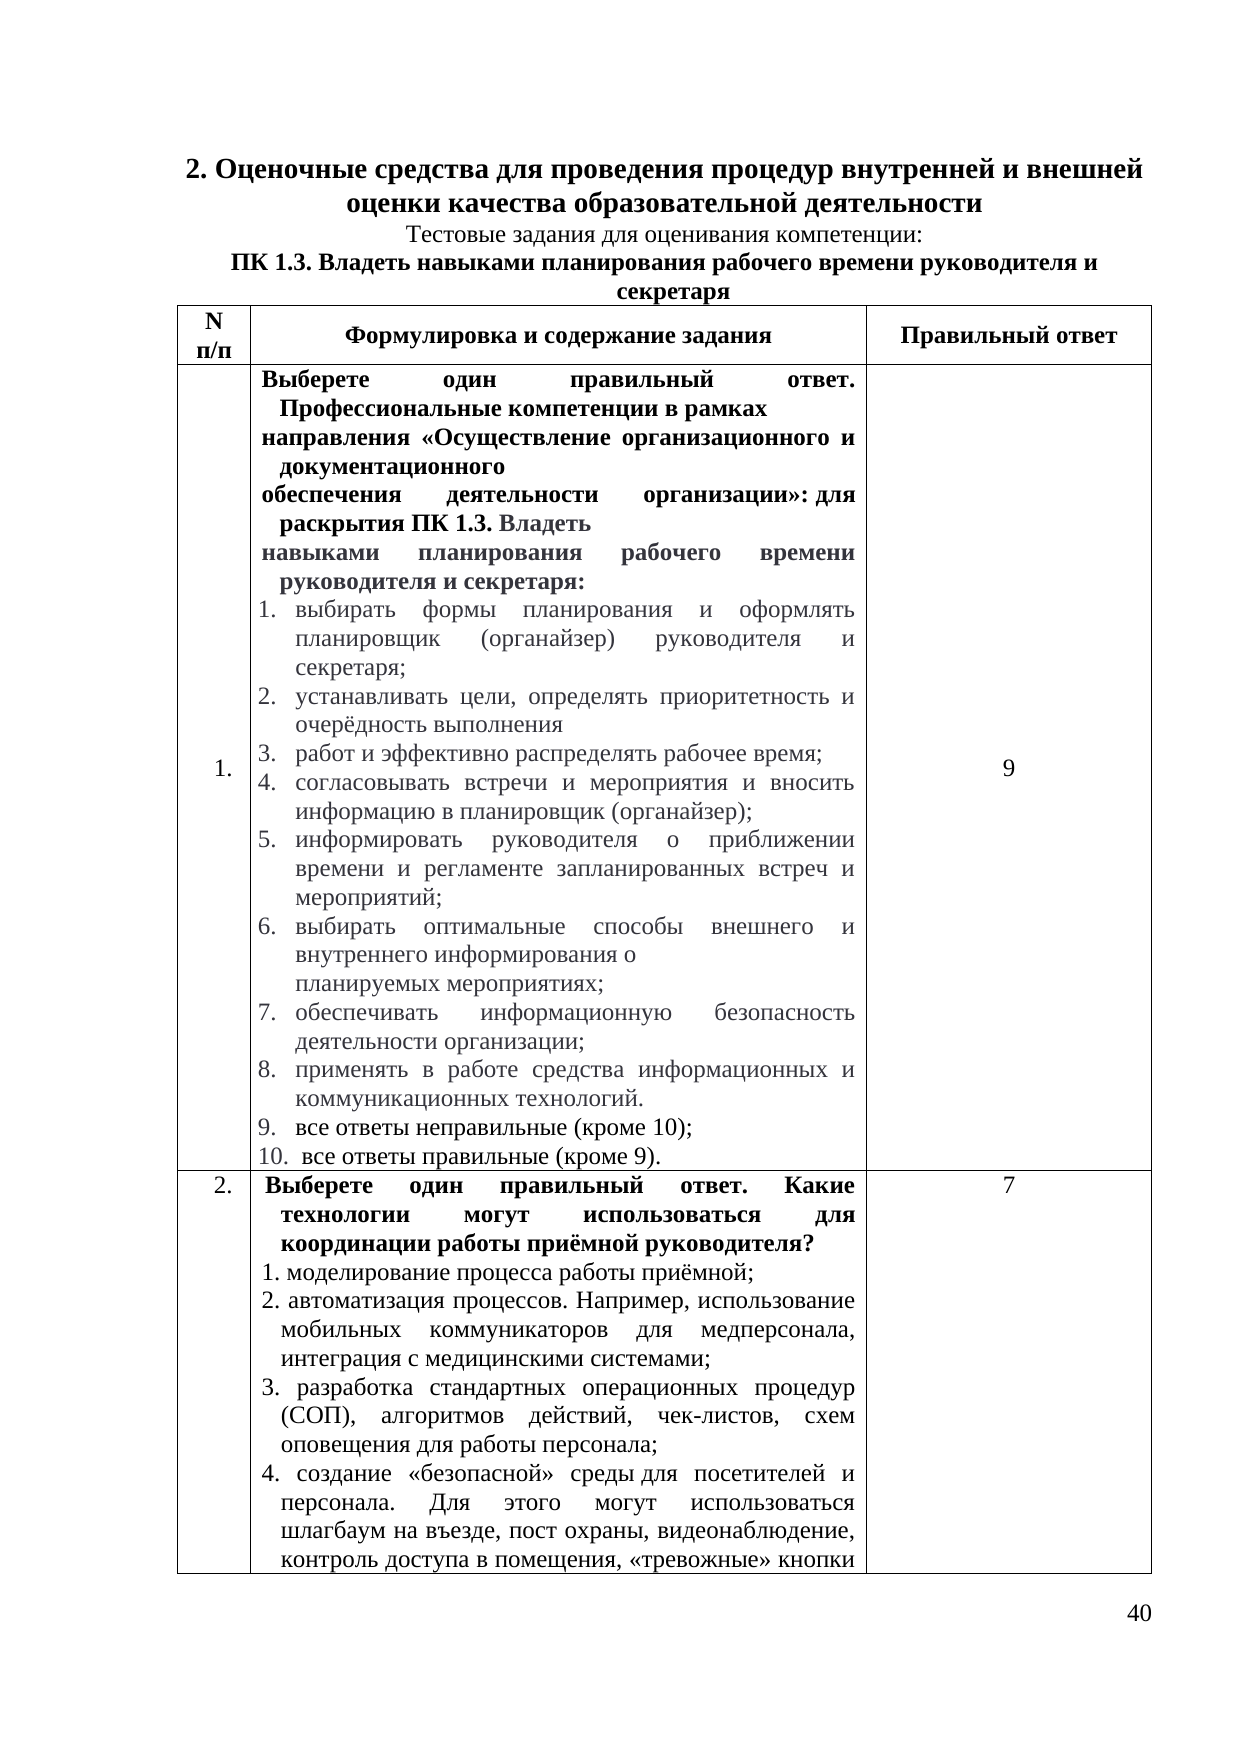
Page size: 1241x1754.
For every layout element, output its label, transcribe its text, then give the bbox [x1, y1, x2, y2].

text Тестовые задания для оценивания компетенции: [177, 219, 1152, 247]
table_cell 9 [867, 365, 1151, 1169]
table_header N п/п [178, 306, 250, 363]
table_cell 1. [178, 365, 250, 1169]
text ПК 1.3. Владеть навыками планирования рабочего времени руководителя и секретаря [177, 247, 1152, 305]
table_header Правильный ответ [867, 306, 1151, 363]
table_cell 2. [178, 1171, 250, 1573]
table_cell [251, 1171, 866, 1573]
table_header Формулировка и содержание задания [251, 306, 866, 363]
table_cell 7 [867, 1171, 1151, 1573]
table_cell Выберете один правильный ответ. Профессиональные компетенции в рамках направления «Осуществление организационного и документационного обеспечения деятельности организации»: для раскрытия ПК 1.3. Владеть навыками планирования рабочего времени руководителя и секретаря: выбирать формы планирования и оформлять планировщик (органайзер) руководителя и секретаря; устанавливать цели, определять приоритетность и очерёдность выполнения работ и эффективно распределять рабочее время; согласовывать встречи и мероприятия и вносить информацию в планировщик (органайзер); информировать руководителя о приближении времени и регламенте запланированных встреч и мероприятий; выбирать оптимальные способы внешнего и внутреннего информирования о планируемых мероприятиях; обеспечивать информационную безопасность деятельности организации; применять в работе средства информационных и коммуникационных технологий. все ответы неправильные (кроме 10); все ответы правильные (кроме 9). [251, 365, 866, 1169]
text 2. Оценочные средства для проведения процедур внутренней и внешней оценки качества образовательной деятельности [177, 152, 1152, 219]
